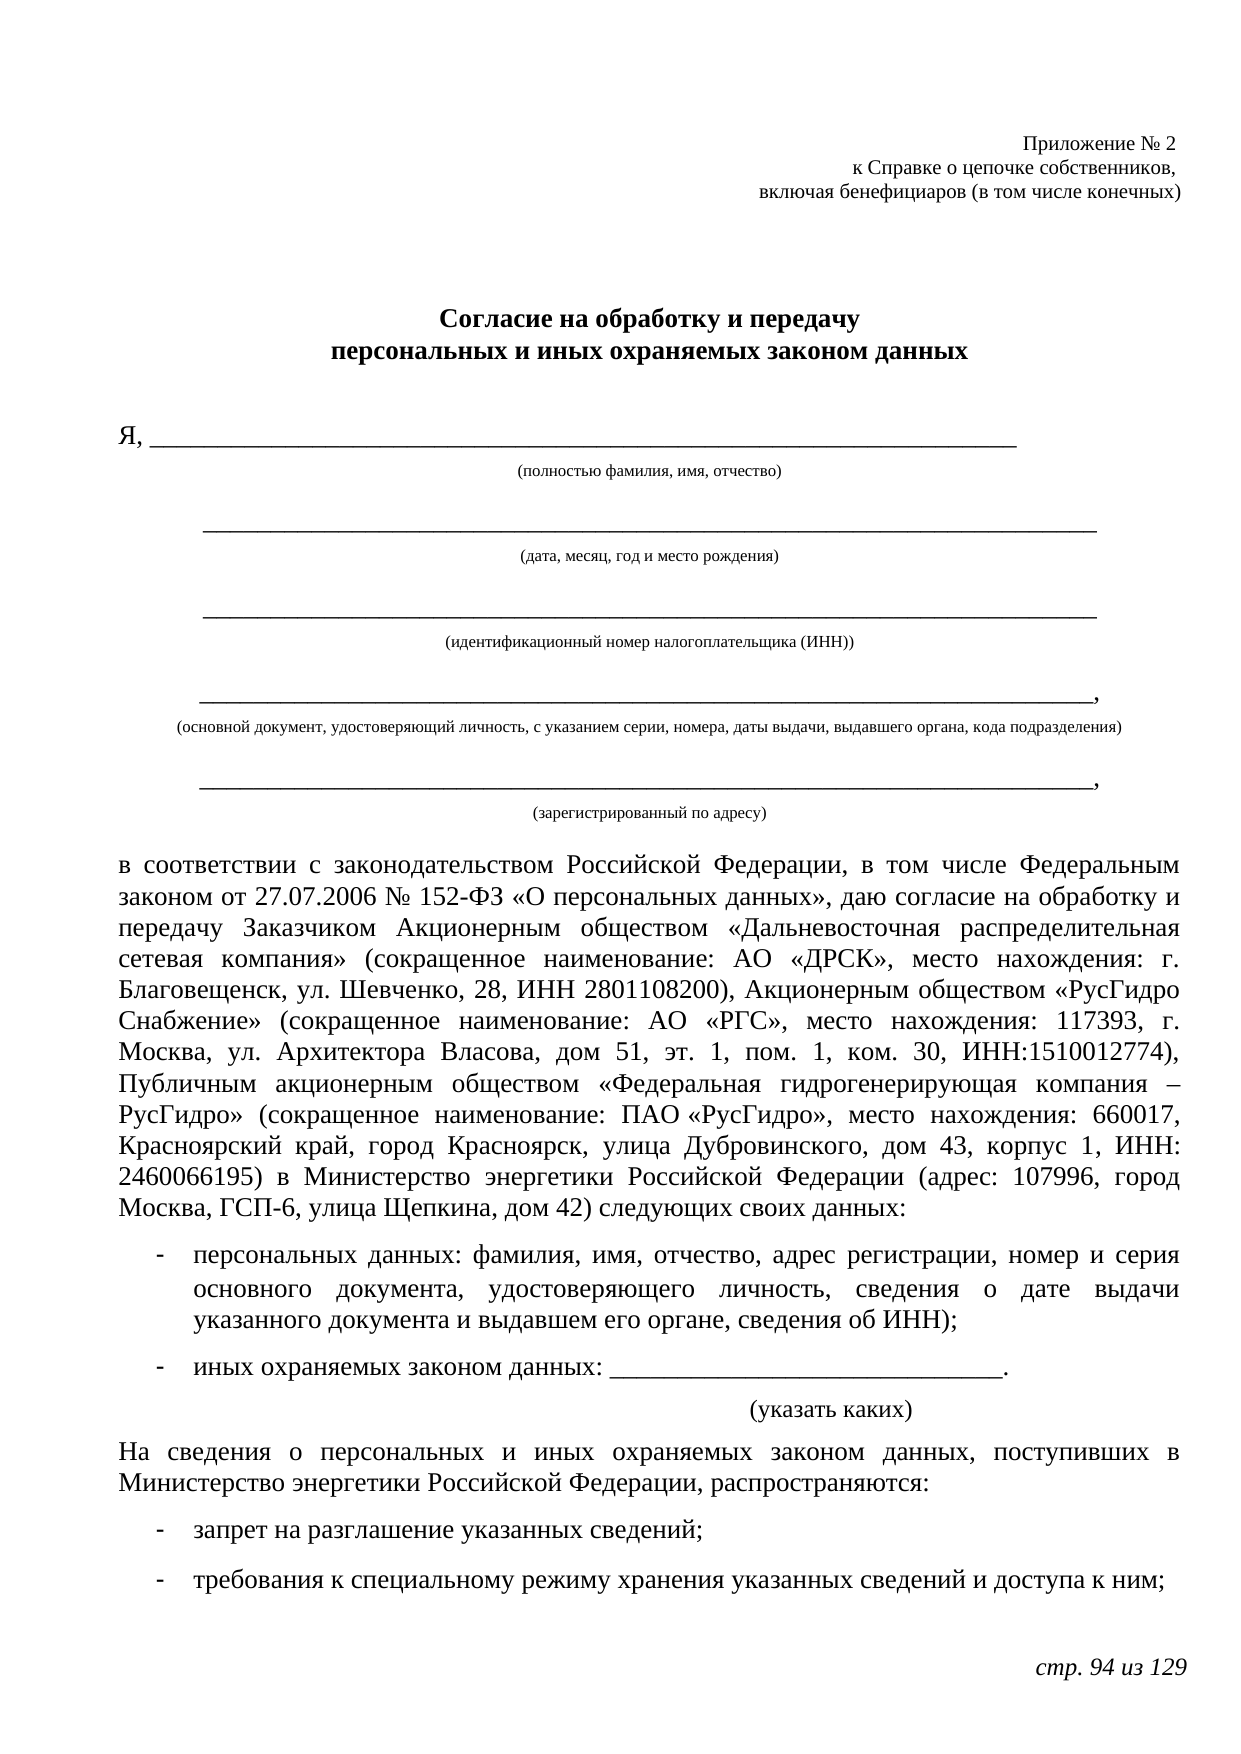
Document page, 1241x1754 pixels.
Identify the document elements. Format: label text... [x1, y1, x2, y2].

text (указать каких) [118, 1394, 1181, 1423]
list запрет на разглашение указанных сведений; [156, 1510, 1181, 1547]
list требования к специальному режиму хранения указанных сведений и доступа к ним; [156, 1559, 1181, 1596]
text __________________________________________________________________, [118, 676, 1181, 707]
text Согласие на обработку и передачу персональных и иных охраняемых законом данных [118, 303, 1181, 365]
text (зарегистрированный по адресу) [118, 803, 1181, 836]
text __________________________________________________________________ [118, 504, 1181, 536]
list персональных данных: фамилия, имя, отчество, адрес регистрации, номер и серия основного документа, удостоверяющего личность, сведения о дате выдачи указанного документа и выдавшем его органе, сведения об ИНН); [156, 1235, 1181, 1334]
text (идентификационный номер налогоплательщика (ИНН)) [118, 632, 1181, 665]
text __________________________________________________________________, [118, 761, 1181, 792]
text (основной документ, удостоверяющий личность, с указанием серии, номера, даты выдачи, выдавшего органа, кода подразделения) [118, 717, 1181, 751]
list иных охраняемых законом данных: _____________________________. [156, 1347, 1181, 1383]
text (полностью фамилия, имя, отчество) [118, 461, 1181, 494]
text __________________________________________________________________ [118, 590, 1181, 621]
text (дата, месяц, год и место рождения) [118, 546, 1181, 579]
text Приложение № 2 к Справке о цепочке собственников, включая бенефициаров (в том числе конечных) [118, 131, 1181, 203]
text На сведения о персональных и иных охраняемых законом данных, поступивших в Министерство энергетики Российской Федерации, распространяются: [118, 1435, 1181, 1497]
text в соответствии с законодательством Российской Федерации, в том числе Федеральным законом от 27.07.2006 № 152-ФЗ «О персональных данных», даю согласие на обработку и передачу Заказчиком Акционерным обществом «Дальневосточная распределительная сетевая компания» (сокращенное наименование: АО «ДРСК», место нахождения: г. Благовещенск, ул. Шевченко, 28, ИНН 2801108200), Акционерным обществом «РусГидро Снабжение» (сокращенное наименование: АО «РГС», место нахождения: 117393, г. Москва, ул. Архитектора Власова, дом 51, эт. 1, пом. 1, ком. 30, ИНН:1510012774), Публичным акционерным обществом «Федеральная гидрогенерирующая компания – РусГидро» (сокращенное наименование: ПАО «РусГидро», место нахождения: 660017, Красноярский край, город Красноярск, улица Дубровинского, дом 43, корпус 1, ИНН: 2460066195) в Министерство энергетики Российской Федерации (адрес: 107996, город Москва, ГСП-6, улица Щепкина, дом 42) следующих своих данных: [118, 849, 1181, 1222]
text Я, ________________________________________________________________ [118, 419, 1181, 450]
